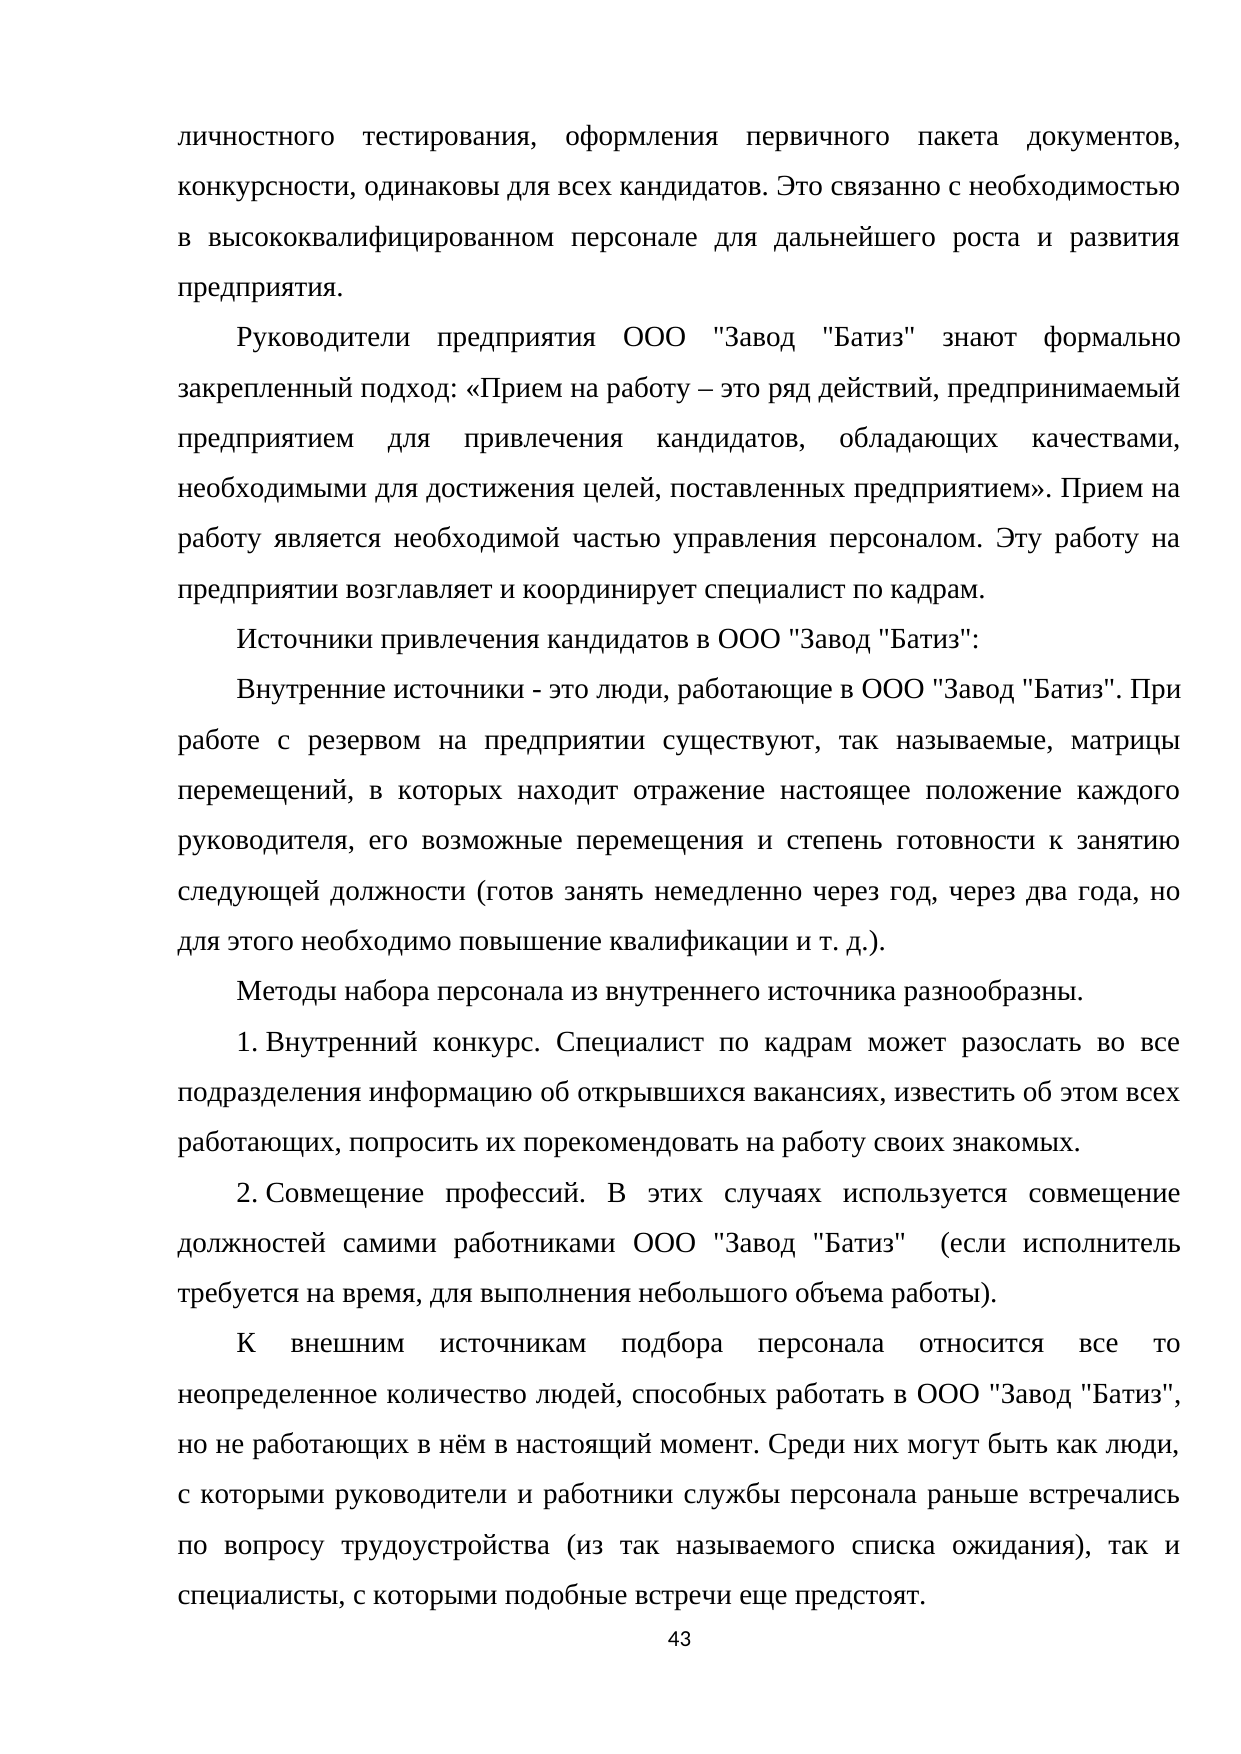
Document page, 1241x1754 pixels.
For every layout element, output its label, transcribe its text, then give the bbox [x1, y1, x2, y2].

text Руководители предприятия ООО "Завод "Батиз" знают формально закрепленный подход: «Прием на работу – это ряд действий, предпринимаемый предприятием для привлечения кандидатов, обладающих качествами, необходимыми для достижения целей, поставленных предприятием». Прием на работу является необходимой частью управления персоналом. Эту работу на предприятии возглавляет и координирует специалист по кадрам. [177, 319, 1181, 604]
text 1. Внутренний конкурс. Специалист по кадрам может разослать во все подразделения информацию об открывшихся вакансиях, известить об этом всех работающих, попросить их порекомендовать на работу своих знакомых. [177, 1024, 1181, 1158]
text К внешним источникам подбора персонала относится все то неопределенное количество людей, способных работать в ООО "Завод "Батиз", но не работающих в нём в настоящий момент. Среди них могут быть как люди, с которыми руководители и работники службы персонала раньше встречались по вопросу трудоустройства (из так называемого списка ожидания), так и специалисты, с которыми подобные встречи еще предстоят. [177, 1326, 1181, 1611]
text Внутренние источники - это люди, работающие в ООО "Завод "Батиз". При работе с резервом на предприятии существуют, так называемые, матрицы перемещений, в которых находит отражение настоящее положение каждого руководителя, его возможные перемещения и степень готовности к занятию следующей должности (готов занять немедленно через год, через два года, но для этого необходимо повышение квалификации и т. д.). [177, 672, 1181, 957]
text Методы набора персонала из внутреннего источника разнообразны. [177, 973, 1181, 1007]
text Источники привлечения кандидатов в ООО "Завод "Батиз": [177, 621, 718, 655]
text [177, 118, 1181, 303]
text 2. Совмещение профессий. В этих случаях используется совмещение должностей самими работниками ООО "Завод "Батиз" (если исполнитель требуется на время, для выполнения небольшого объема работы). [177, 1175, 1181, 1309]
text Источники привлечения кандидатов в ООО "Завод "Батиз": [971, 621, 1181, 655]
